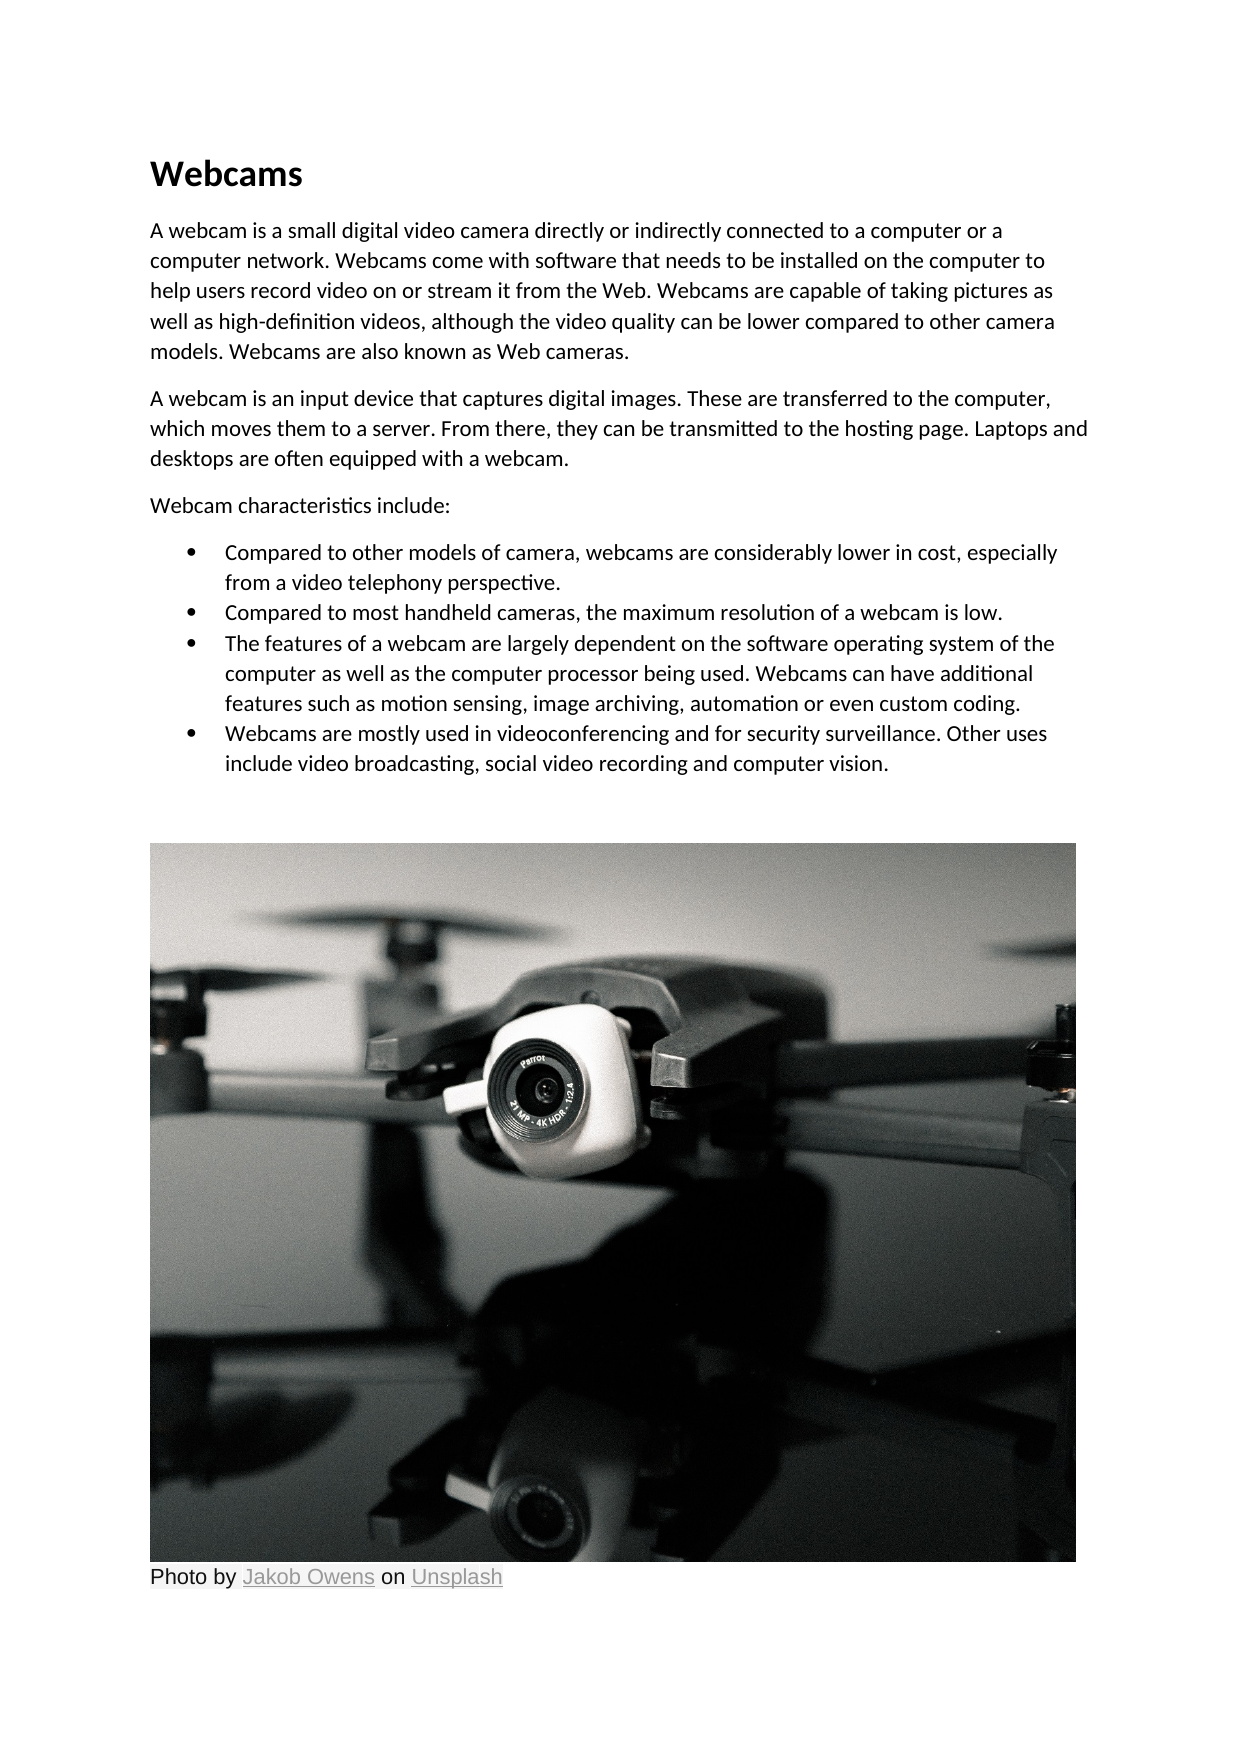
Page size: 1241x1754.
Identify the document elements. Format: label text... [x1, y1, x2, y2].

list Compared to other models of camera, webcams are considerably lower in cost, especially from a video telephony perspective. [187, 538, 1090, 596]
picture [150, 843, 1077, 1562]
text Webcams [150, 150, 1090, 196]
list The features of a webcam are largely dependent on the software operating system of the computer as well as the computer processor being used. Webcams can have additional features such as motion sensing, image archiving, automation or even custom coding. [187, 629, 1090, 717]
list Webcams are mostly used in videoconferencing and for security surveillance. Other uses include video broadcasting, social video recording and computer vision. [187, 719, 1090, 777]
text Webcam characteristics include: [150, 491, 1090, 519]
list Compared to most handheld cameras, the maximum resolution of a webcam is low. [187, 598, 1090, 626]
text A webcam is a small digital video camera directly or indirectly connected to a computer or a computer network. Webcams come with software that needs to be installed on the computer to help users record video on or stream it from the Web. Webcams are capable of taking pictures as well as high-definition videos, although the video quality can be lower compared to other camera models. Webcams are also known as Web cameras. [150, 216, 1090, 365]
text A webcam is an input device that captures digital images. These are transferred to the computer, which moves them to a server. From there, they can be transmitted to the hosting page. Laptops and desktops are often equipped with a webcam. [150, 384, 1090, 472]
